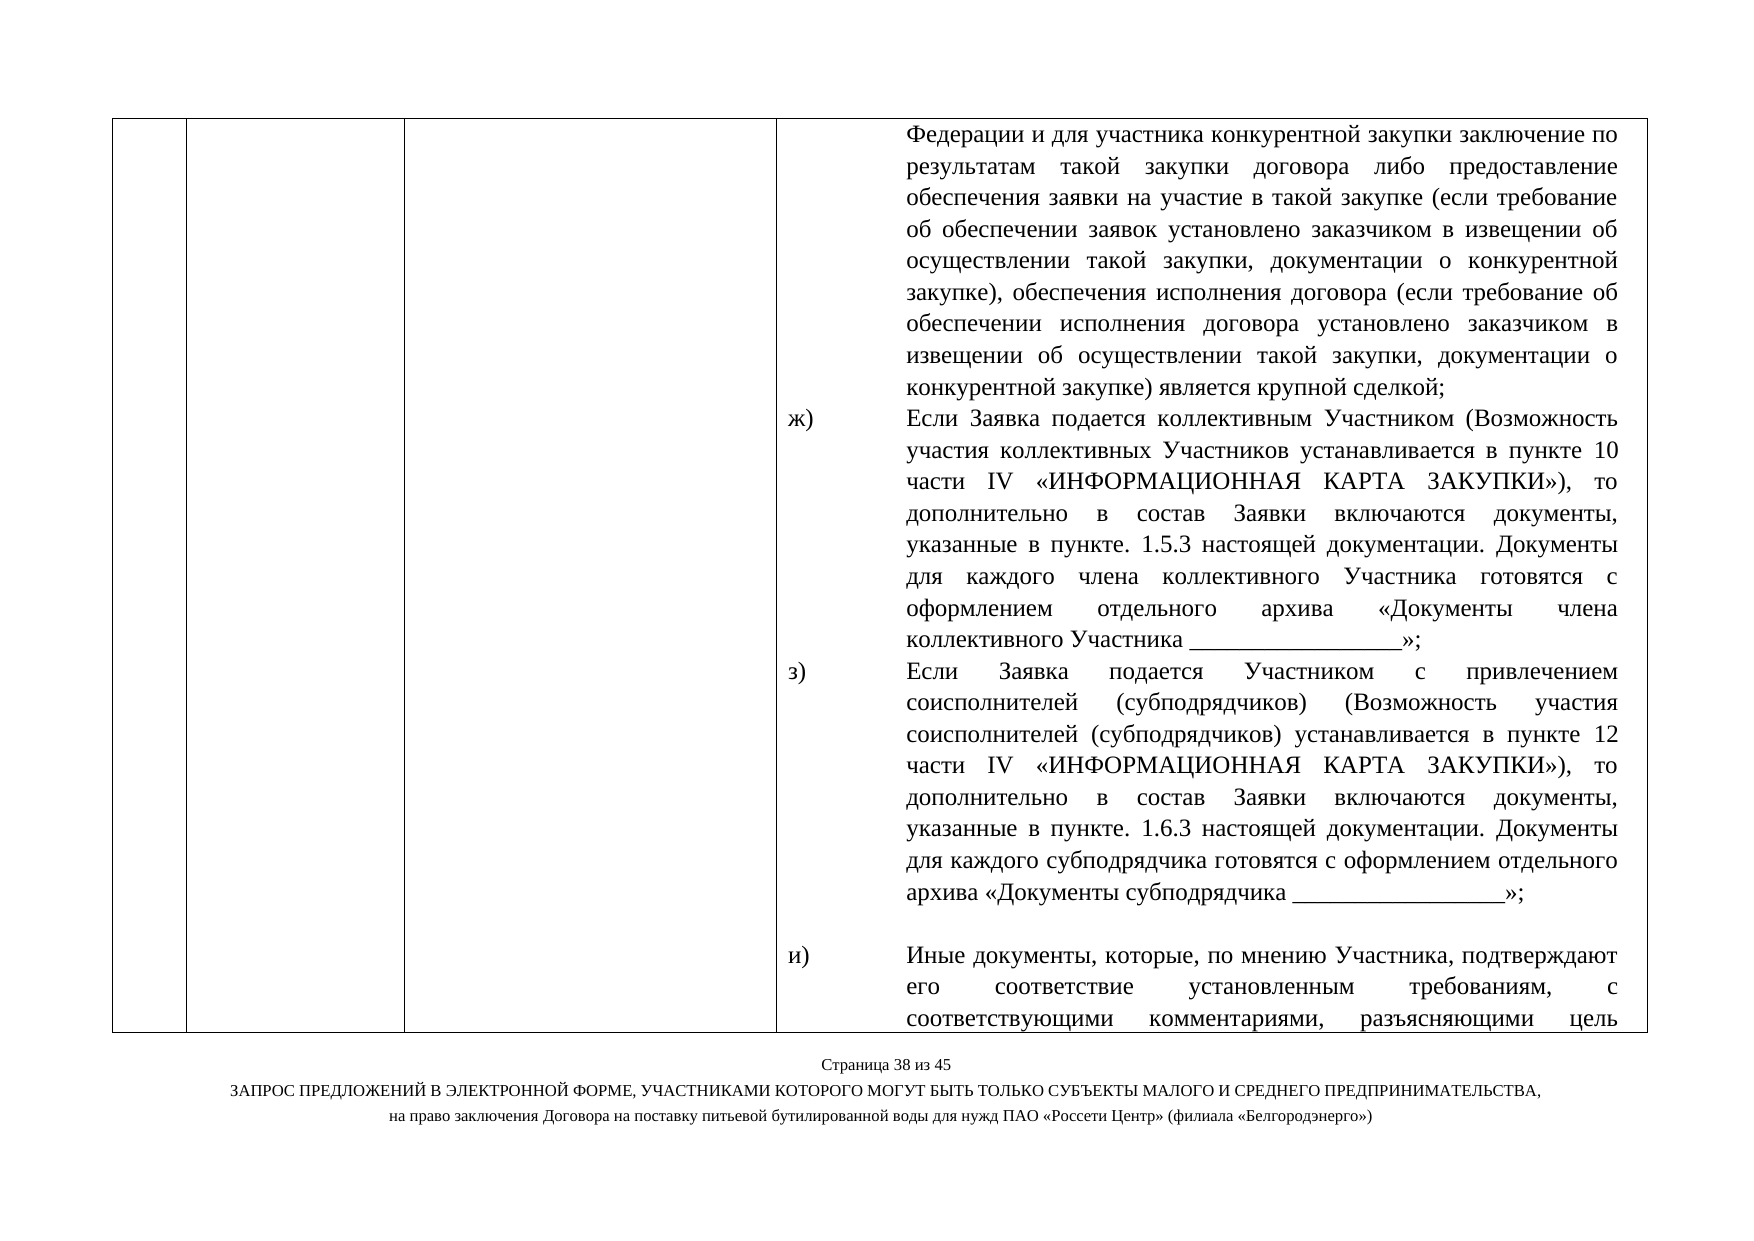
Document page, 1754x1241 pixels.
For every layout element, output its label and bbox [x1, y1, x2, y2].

table_cell [405, 119, 776, 1032]
table_cell [113, 119, 186, 1032]
table_cell [187, 119, 404, 1032]
table_cell [777, 119, 1647, 1032]
